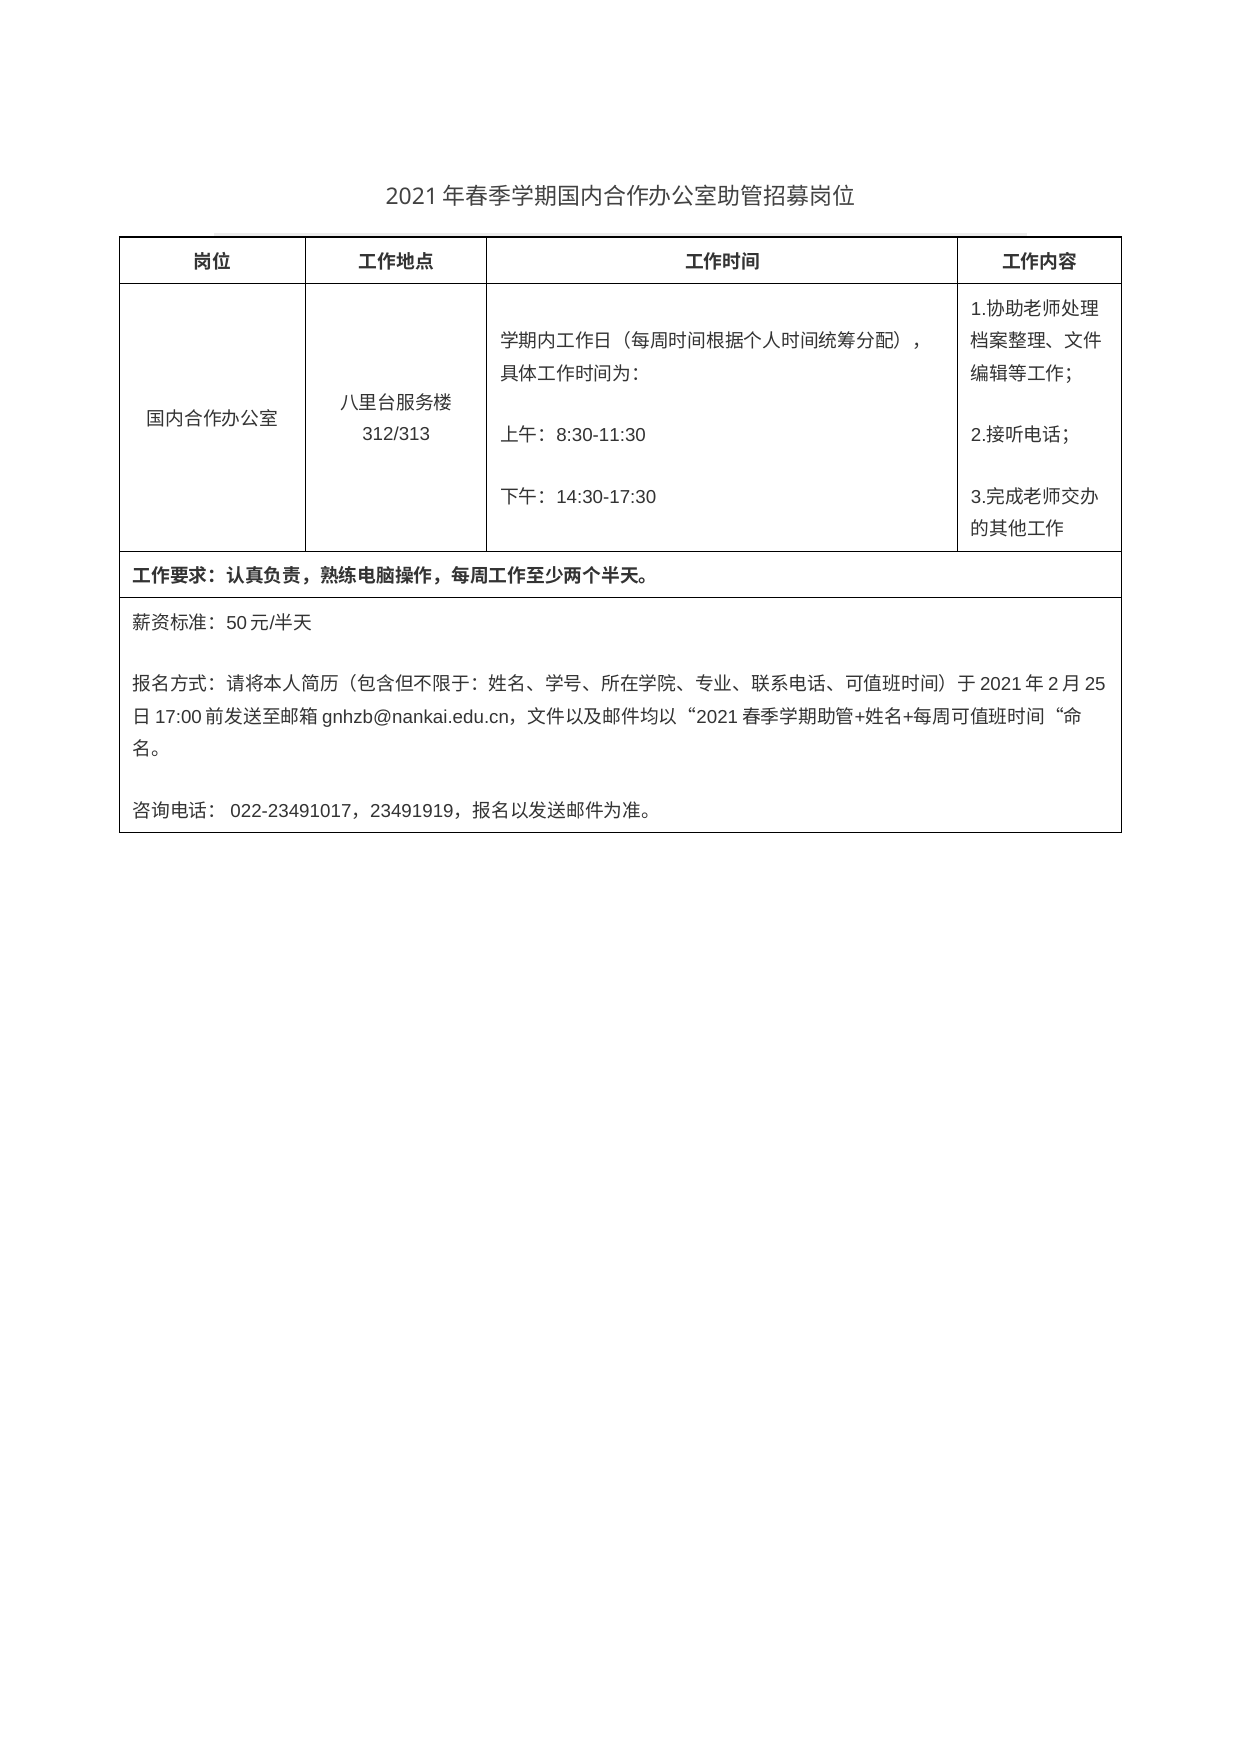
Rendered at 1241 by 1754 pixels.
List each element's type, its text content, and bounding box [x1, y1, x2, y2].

table_header 岗位 [120, 238, 305, 283]
table_cell 工作要求：认真负责，熟练电脑操作，每周工作至少两个半天。 [120, 552, 1121, 597]
table_cell 薪资标准：50元/半天 报名方式：请将本人简历（包含但不限于：姓名、学号、所在学院、专业、联系电话、可值班时间）于2021年2月25日17:00前发送至邮箱gnhzb@nankai.edu.cn，文件以及邮件均以“2021春季学期助管+姓名+每周可值班时间“命名。 咨询电话： 022-23491017，23491919，报名以发送邮件为准。 [120, 598, 1121, 832]
table_cell 1.协助老师处理档案整理、文件编辑等工作； 2.接听电话； 3.完成老师交办的其他工作 [958, 284, 1121, 551]
table_cell 八里台服务楼312/313 [306, 284, 486, 551]
subtitle 2021年春季学期国内合作办公室助管招募岗位 [213, 162, 1027, 236]
table_cell 国内合作办公室 [120, 284, 305, 551]
table_cell 学期内工作日（每周时间根据个人时间统筹分配），具体工作时间为： 上午：8:30-11:30 下午：14:30-17:30 [487, 284, 957, 551]
table_header 工作内容 [958, 238, 1121, 283]
table_header 工作地点 [306, 238, 486, 283]
table_header 工作时间 [487, 238, 957, 283]
